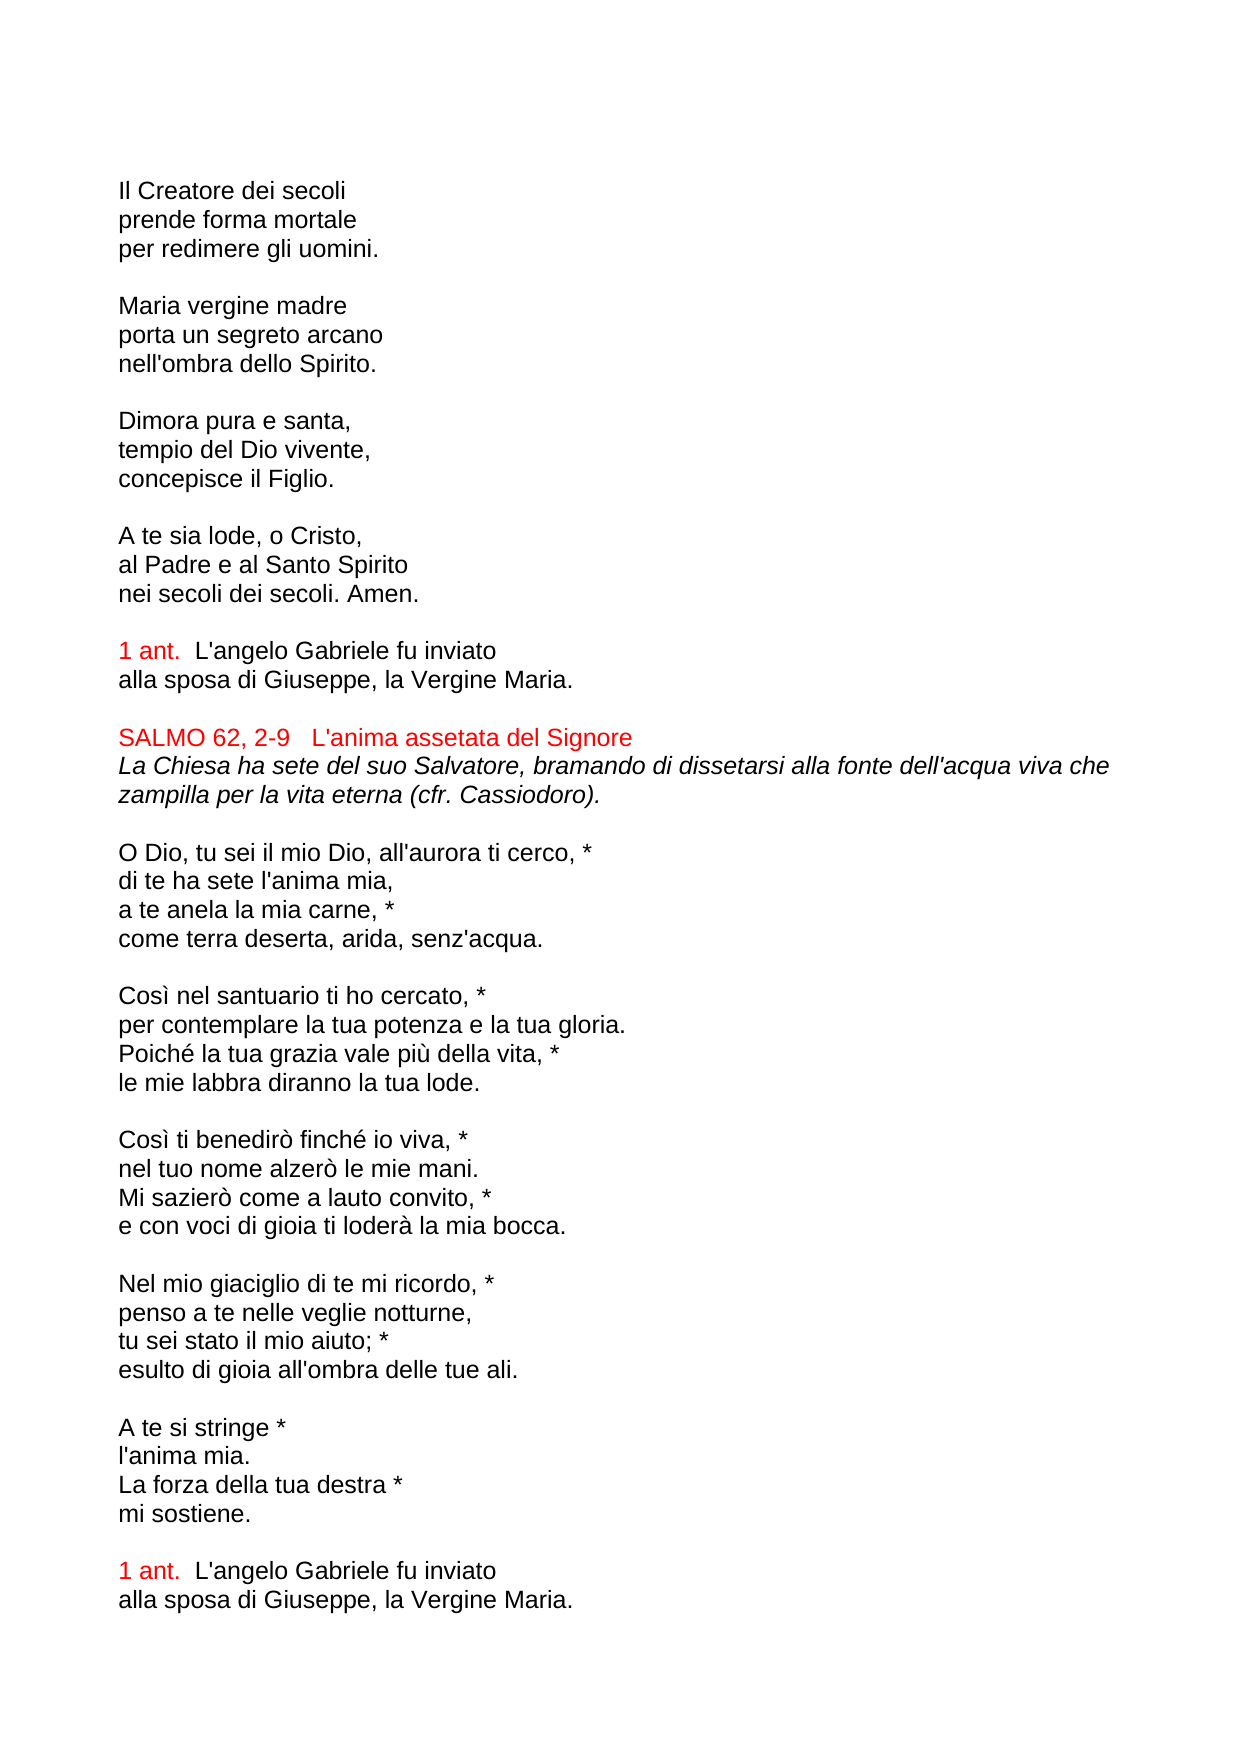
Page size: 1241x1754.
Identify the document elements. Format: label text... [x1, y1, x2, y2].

text 1 ant. L'angelo Gabriele fu inviato alla sposa di Giuseppe, la Vergine Maria. [118, 608, 1122, 694]
text SALMO 62, 2-9 L'anima assetata del Signore La Chiesa ha sete del suo Salvatore, bramando di dissetarsi alla fonte dell'acqua viva che zampilla per la vita eterna (cfr. Cassiodoro). O Dio, tu sei il mio Dio, all'aurora ti cerco, * di te ha sete l'anima mia, a te anela la mia carne, * come terra deserta, arida, senz'acqua. Così nel santuario ti ho cercato, * per contemplare la tua potenza e la tua gloria. Poiché la tua grazia vale più della vita, * le mie labbra diranno la tua lode. Così ti benedirò finché io viva, * nel tuo nome alzerò le mie mani. Mi sazierò come a lauto convito, * e con voci di gioia ti loderà la mia bocca. Nel mio giaciglio di te mi ricordo, * penso a te nelle veglie notturne, tu sei stato il mio aiuto; * esulto di gioia all'ombra delle tue ali. A te si stringe * l'anima mia. La forza della tua destra * mi sostiene. 1 ant. L'angelo Gabriele fu inviato alla sposa di Giuseppe, la Vergine Maria. [118, 694, 1122, 1614]
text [118, 148, 1106, 608]
